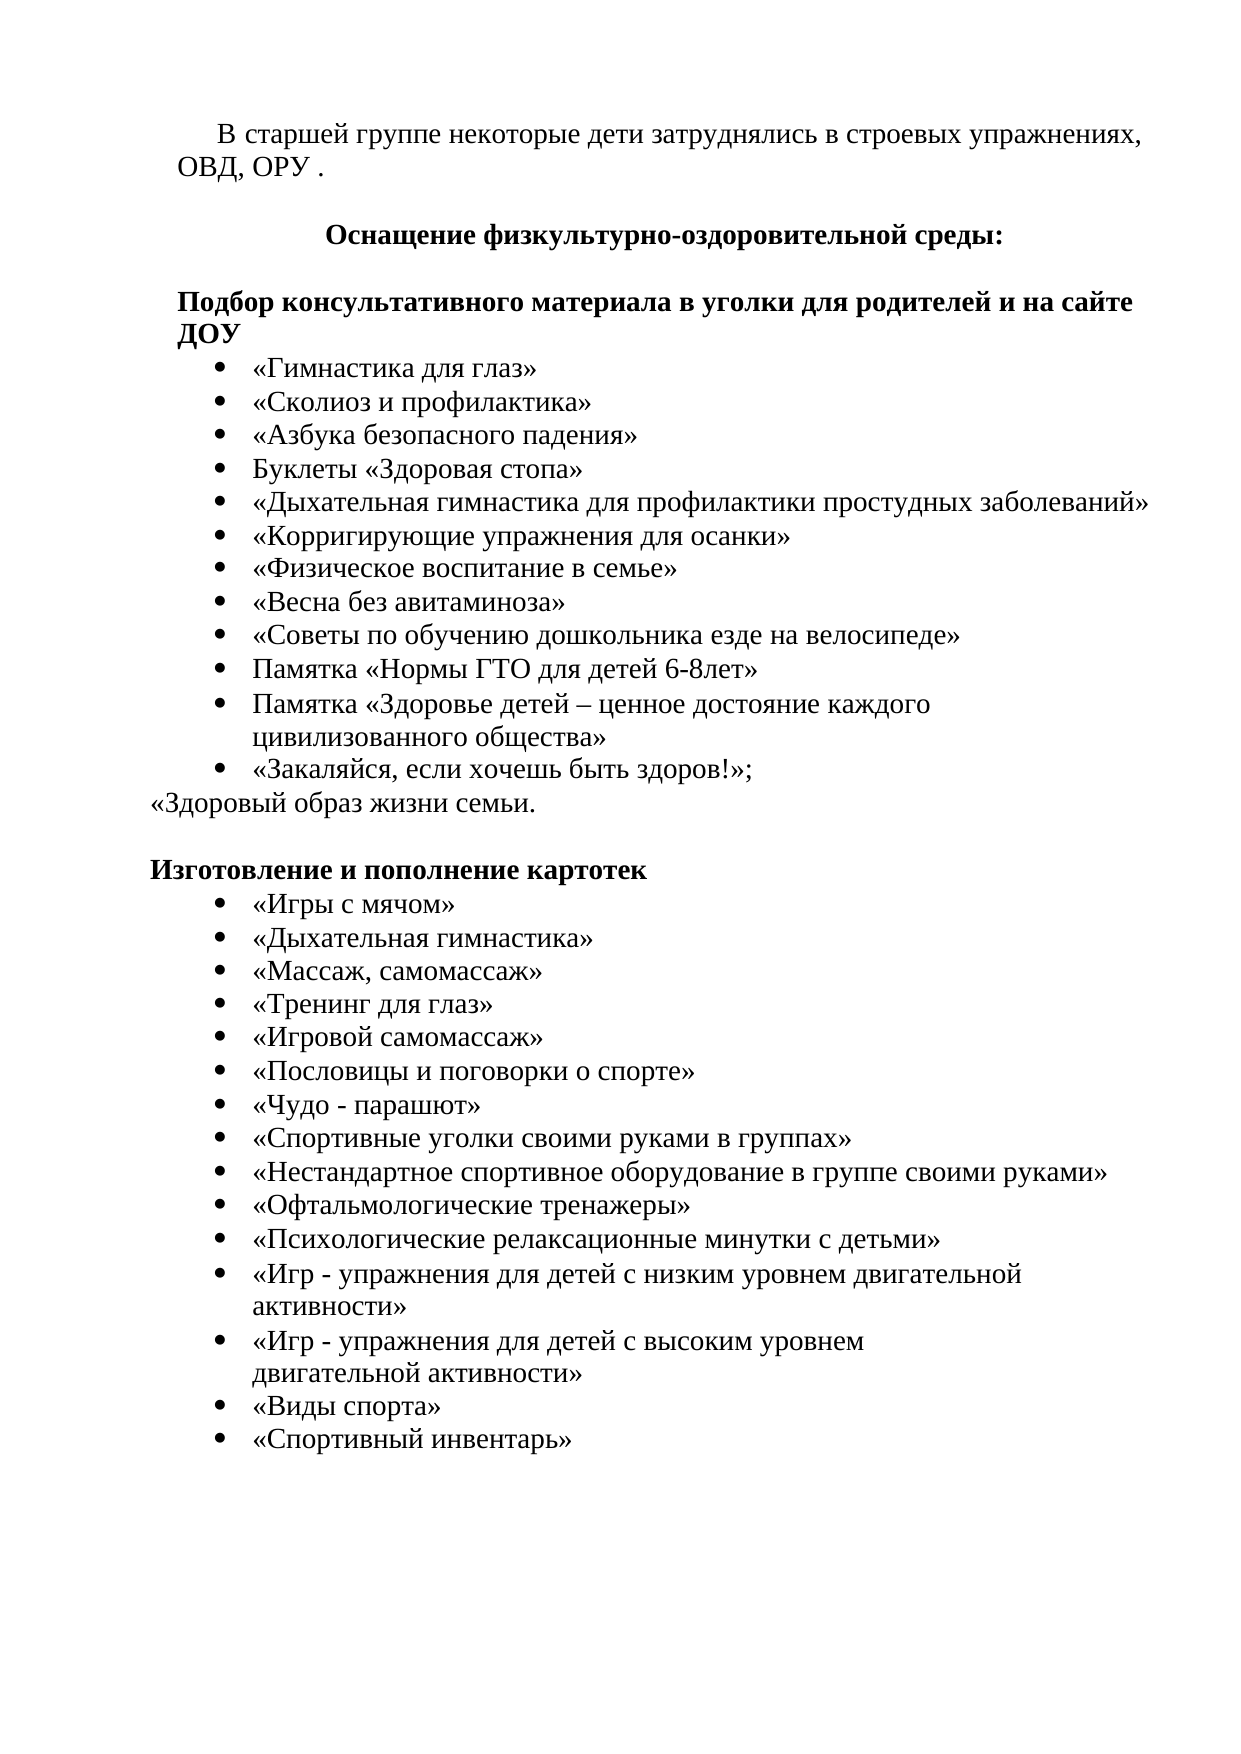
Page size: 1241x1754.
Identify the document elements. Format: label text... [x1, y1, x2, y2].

list «Физическое воспитание в семье» [215, 551, 1152, 584]
list «Нестандартное спортивное оборудование в группе своими руками» [215, 1154, 1152, 1188]
list «Психологические релаксационные минутки с детьми» [215, 1221, 1152, 1254]
text Оснащение физкультурно-оздоровительной среды: [150, 217, 1179, 251]
list «Чудо - парашют» [215, 1087, 1152, 1121]
list «Дыхательная гимнастика» [215, 920, 1152, 953]
list «Массаж, самомассаж» [215, 953, 1152, 987]
list «Игры с мячом» [215, 886, 1152, 920]
text «Здоровый образ жизни семьи. [150, 785, 1152, 819]
list «Игр - упражнения для детей с низким уровнем двигательной активности» [215, 1258, 1023, 1322]
list старшей группе некоторые дети затруднялись в строевых упражнениях, ОВД, ОРУ . [177, 118, 1152, 183]
list «Дыхательная гимнастика для профилактики простудных заболеваний» [215, 484, 1152, 518]
list Памятка «Здоровье детей – ценное достояние каждого цивилизованного общества» [215, 688, 931, 752]
list «Игровой самомассаж» [215, 1020, 1152, 1053]
list Памятка «Нормы ГТО для детей 6-8лет» [215, 651, 1152, 685]
list «Тренинг для глаз» [215, 987, 1152, 1020]
text Подбор консультативного материала в уголки для родителей и на сайте ДОУ [177, 286, 1142, 350]
list «Виды спорта» [215, 1388, 1152, 1422]
list «Сколиоз и профилактика» [215, 384, 1152, 417]
list Буклеты «Здоровая стопа» [215, 451, 1152, 484]
list «Пословицы и поговорки о спорте» [215, 1053, 1152, 1087]
list «Спортивные уголки своими руками в группах» [215, 1121, 1152, 1154]
list «Весна без авитаминоза» [215, 584, 1152, 618]
list «Азбука безопасного падения» [215, 417, 1152, 451]
list «Спортивный инвентарь» [215, 1422, 1152, 1455]
text Изготовление и пополнение картотек [150, 852, 1152, 886]
list «Советы по обучению дошкольника езде на велосипеде» [215, 618, 1152, 651]
list «Закаляйся, если хочешь быть здоров!»; [215, 752, 1152, 785]
list «Офтальмологические тренажеры» [215, 1188, 1152, 1221]
list «Корригирующие упражнения для осанки» [215, 518, 1152, 551]
list «Игр - упражнения для детей с высоким уровнем двигательной активности» [215, 1325, 1039, 1388]
list «Гимнастика для глаз» [215, 350, 1152, 384]
